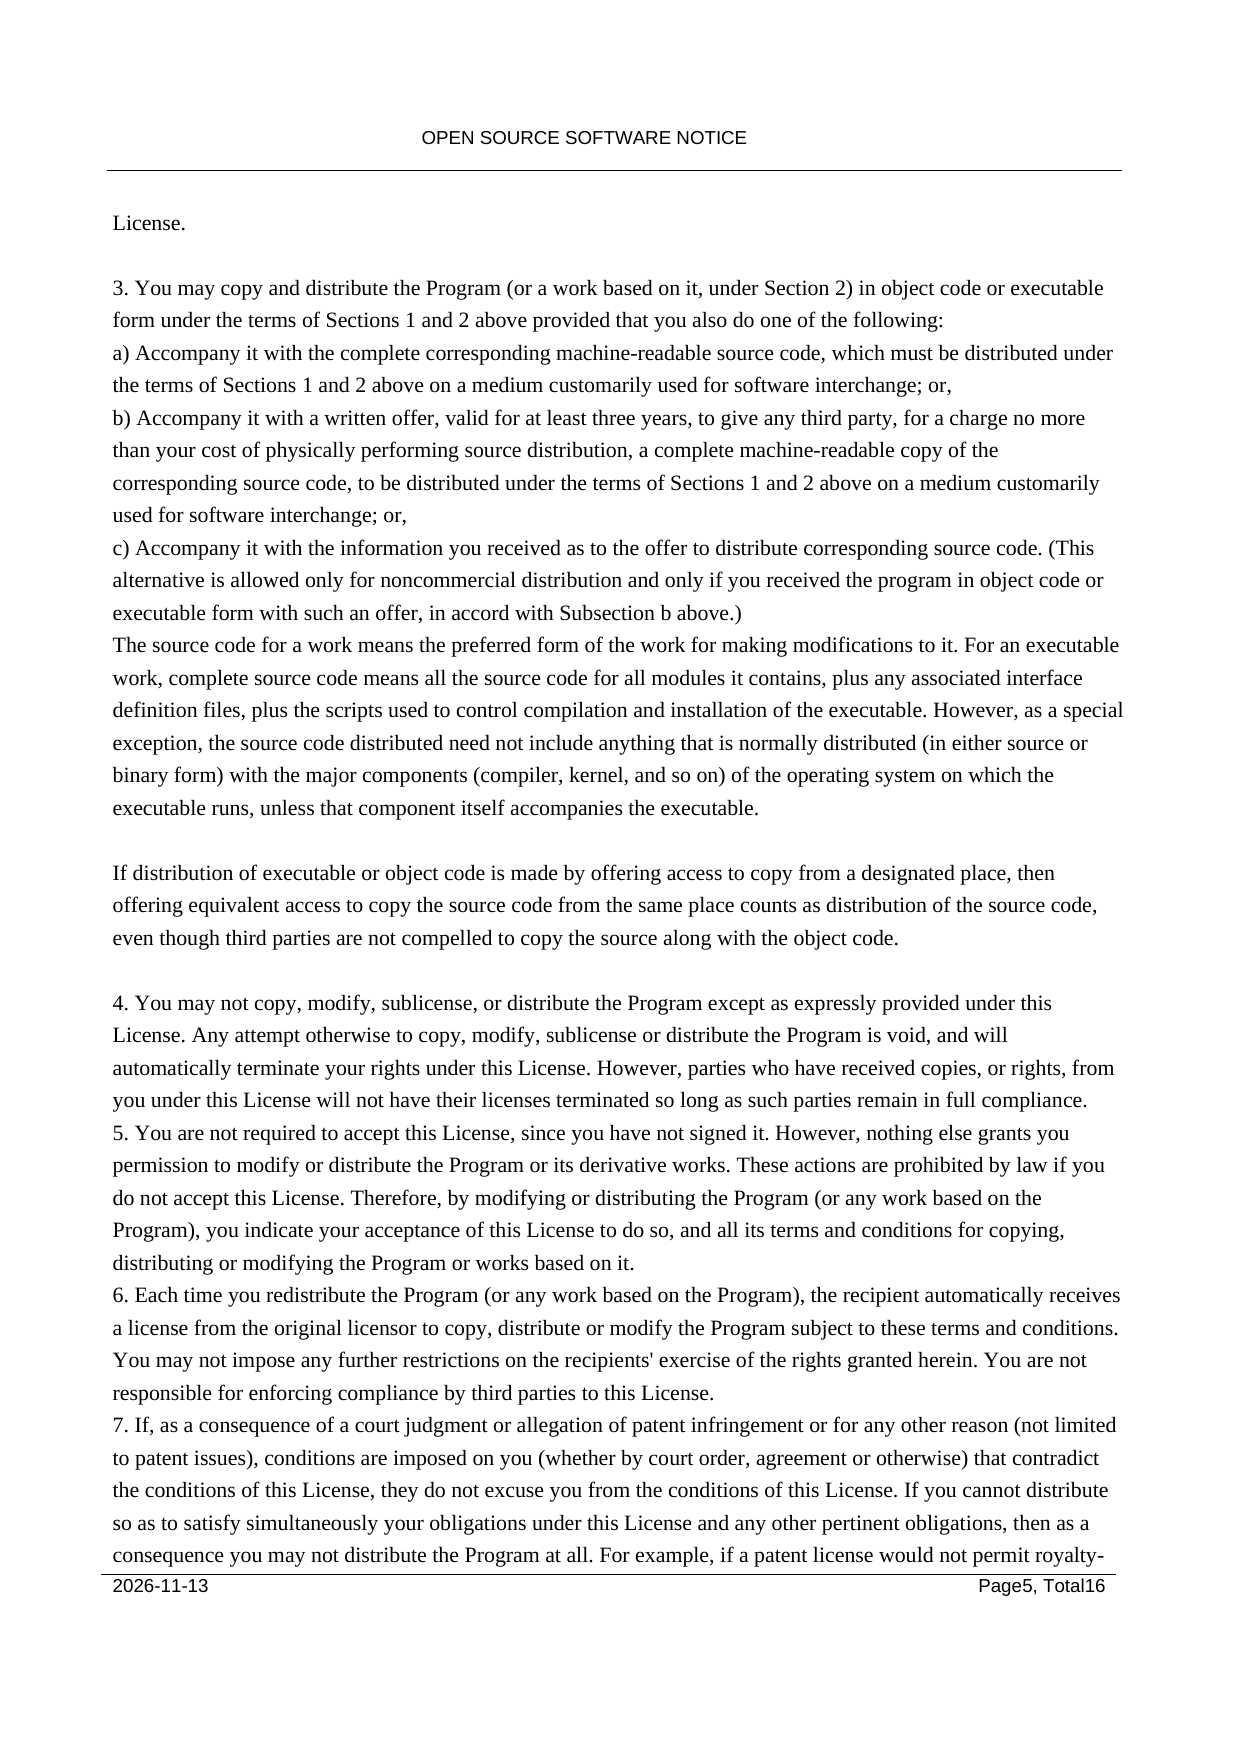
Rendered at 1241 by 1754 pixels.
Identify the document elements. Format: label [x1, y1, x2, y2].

text [112, 206, 1128, 1571]
